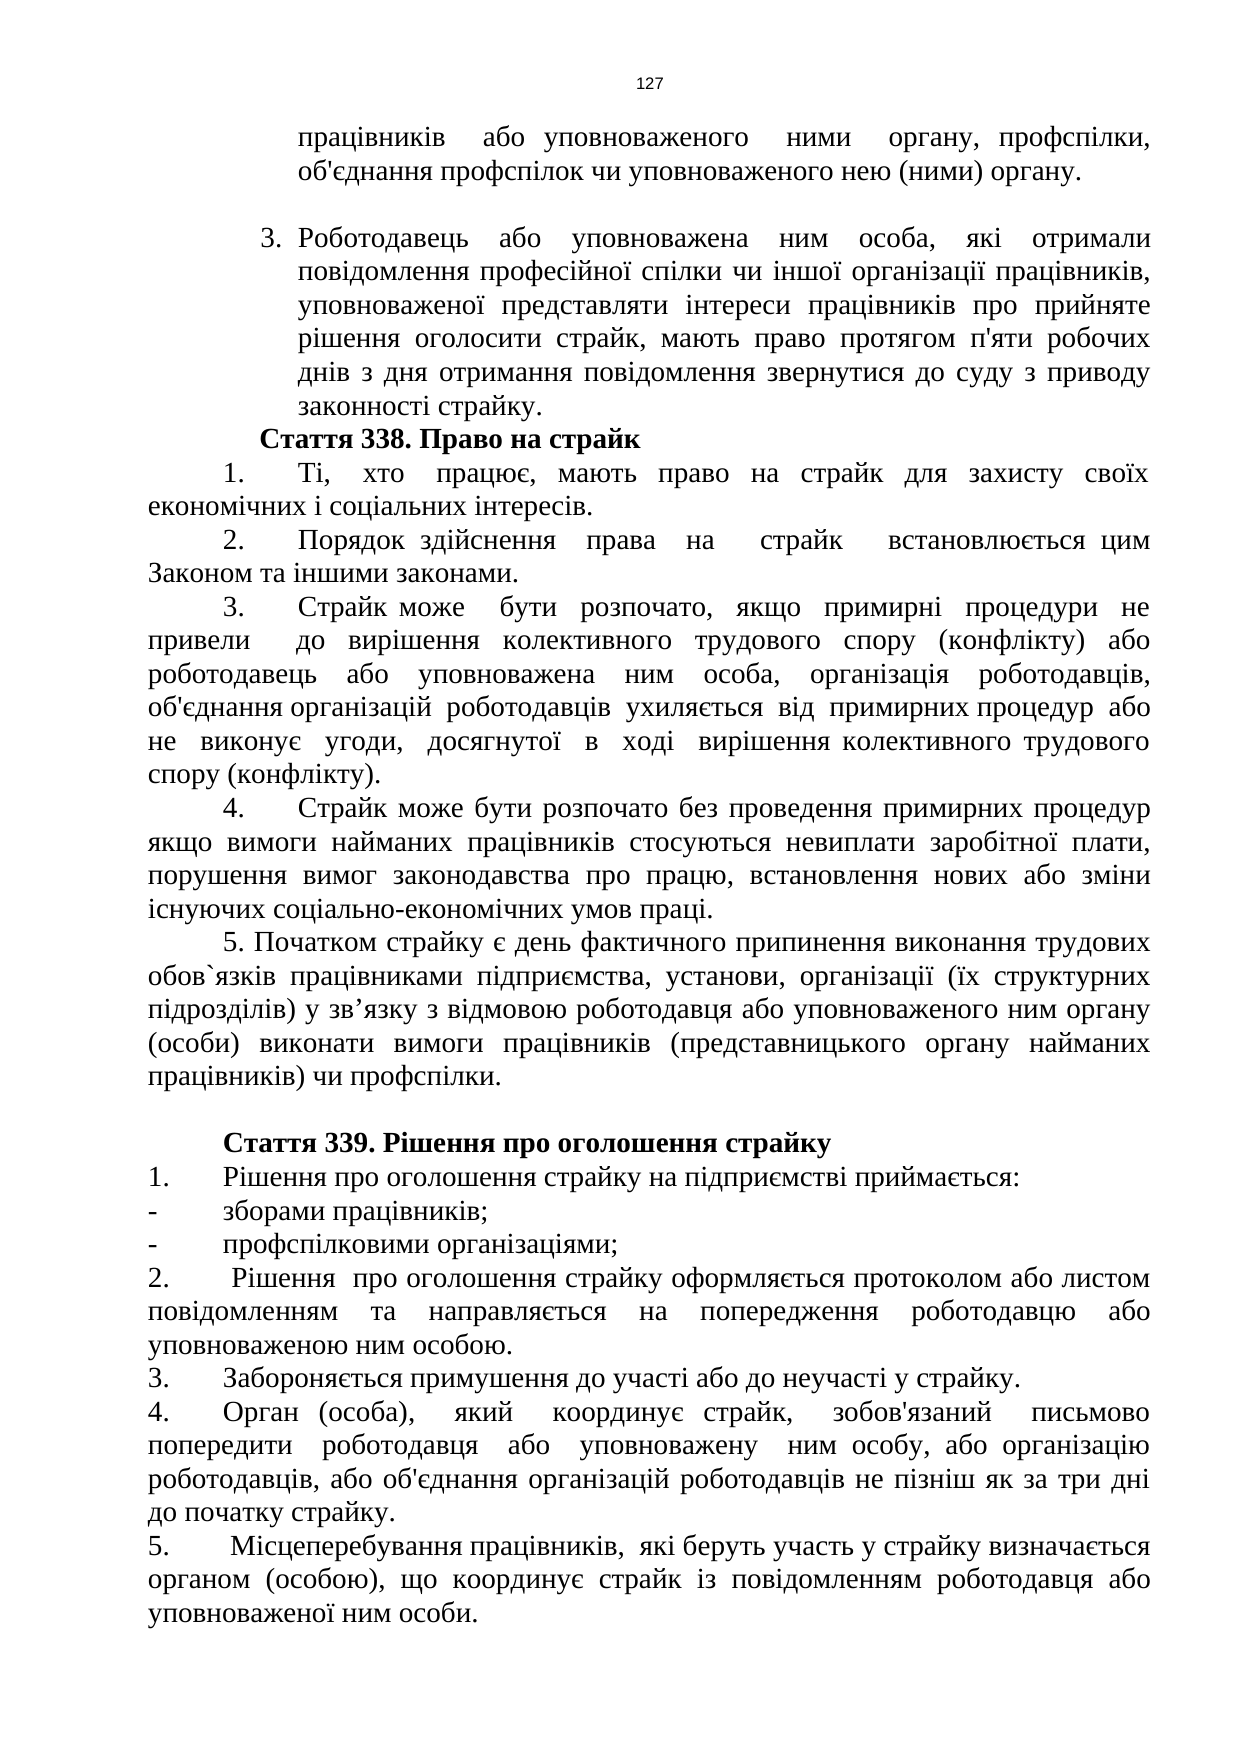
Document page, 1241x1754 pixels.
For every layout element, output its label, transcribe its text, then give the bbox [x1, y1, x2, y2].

text - профспілковими організаціями; [148, 1226, 1152, 1260]
text 4. Страйк може бути розпочато без проведення примирних процедур якщо вимоги найманих працівників стосуються невиплати заробітної плати, порушення вимог законодавства про працю, встановлення нових або зміни існуючих соціально-економічних умов праці. [148, 790, 1152, 924]
text 5. Початком страйку є день фактичного припинення виконання трудових обов`язків працівниками підприємства, установи, організації (їх структурних підрозділів) у зв’язку з відмовою роботодавця або уповноваженого ним органу (особи) виконати вимоги працівників (представницького органу найманих працівників) чи профспілки. [148, 924, 1152, 1092]
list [260, 119, 1152, 186]
text Стаття 338. Право на страйк [148, 421, 1152, 455]
text 5. Місцеперебування працівників, які беруть участь у страйку визначається органом (особою), що координує страйк із повідомленням роботодавця або уповноваженої ним особи. [148, 1528, 1152, 1629]
text 2. Порядок здійснення права на страйк встановлюється цим Законом та іншими законами. [148, 522, 1152, 589]
text 1. Рішення про оголошення страйку на підприємстві приймається: [148, 1159, 1152, 1193]
text - зборами працівників; [148, 1193, 1152, 1226]
list Роботодавець або уповноважена ним особа, які отримали повідомлення професійної спілки чи іншої організації працівників, уповноваженої представляти інтереси працівників про прийняте рішення оголосити страйк, мають право протягом п'яти робочих днів з дня отримання повідомлення звернутися до суду з приводу законності страйку. [260, 220, 1152, 421]
text 4. Орган (особа), який координує страйк, зобов'язаний письмово попередити роботодавця або уповноважену ним особу, або організацію роботодавців, або об'єднання організацій роботодавців не пізніш як за три дні до початку страйку. [148, 1394, 1152, 1528]
text 1. Ті, хто працює, мають право на страйк для захисту своїх економічних і соціальних інтересів. [148, 455, 1152, 522]
text Стаття 339. Рішення про оголошення страйку [148, 1126, 1152, 1159]
text 3. Забороняється примушення до участі або до неучасті у страйку. [148, 1360, 1152, 1394]
text 2. Рішення про оголошення страйку оформляється протоколом або листом повідомленням та направляється на попередження роботодавцю або уповноваженою ним особою. [148, 1260, 1152, 1360]
text 3. Страйк може бути розпочато, якщо примирні процедури не привели до вирішення колективного трудового спору (конфлікту) або роботодавець або уповноважена ним особа, організація роботодавців, об'єднання організацій роботодавців ухиляється від примирних процедур або не виконує угоди, досягнутої в ході вирішення колективного трудового спору (конфлікту). [148, 589, 1152, 790]
